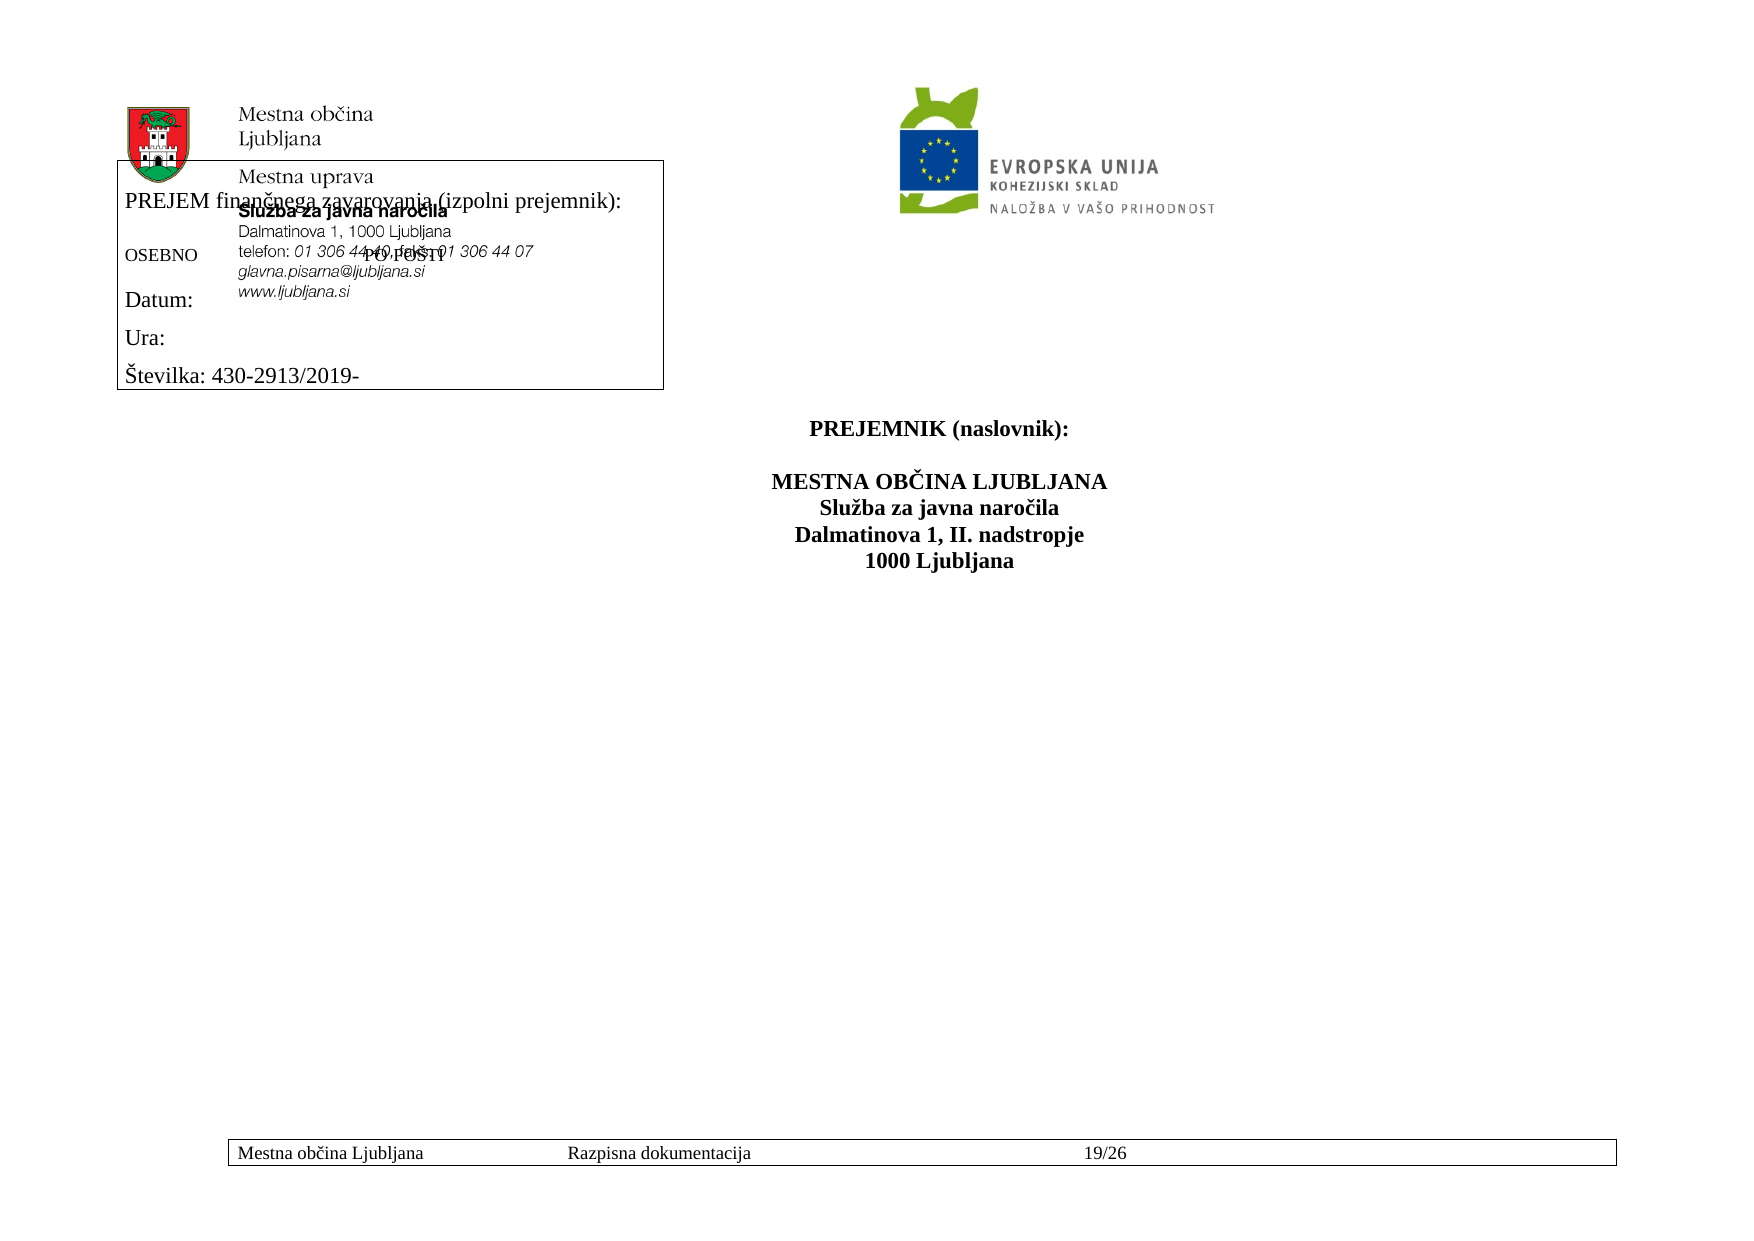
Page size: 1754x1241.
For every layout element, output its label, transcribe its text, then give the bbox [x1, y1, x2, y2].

table_header PREJEM finančnega zavarovanja (izpolni prejemnik): osebno po pošti Datum: Ura: Številka: 430-2913/2019- [118, 161, 663, 389]
picture [127, 104, 545, 160]
picture [818, 33, 1258, 257]
